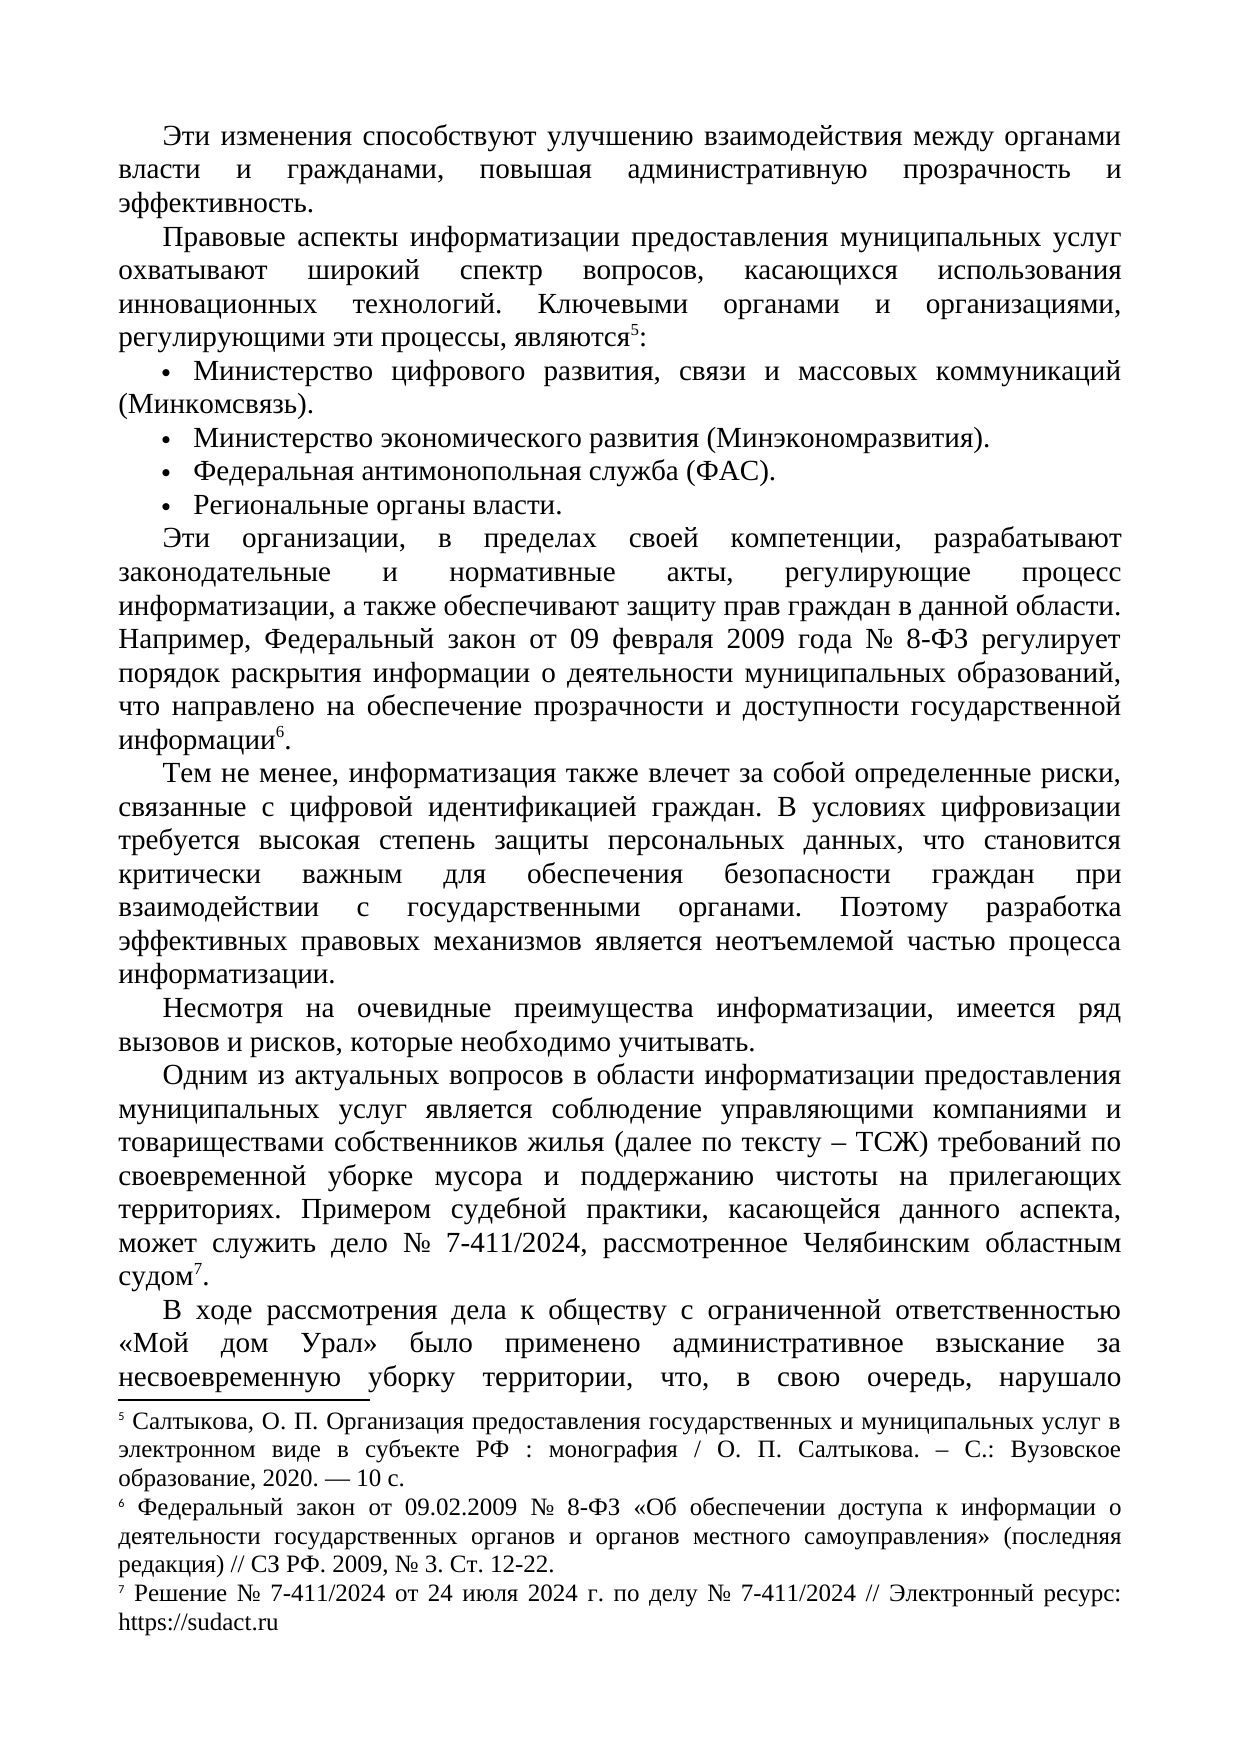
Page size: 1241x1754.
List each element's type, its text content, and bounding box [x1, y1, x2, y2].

text Одним из актуальных вопросов в области информатизации предоставления муниципальных услуг является соблюдение управляющими компаниями и товариществами собственников жилья (далее по тексту – ТСЖ) требований по своевременной уборке мусора и поддержанию чистоты на прилегающих территориях. Примером судебной практики, касающейся данного аспекта, может служить дело № 7-411/2024, рассмотренное Челябинским областным судом. [118, 1057, 1122, 1292]
text Эти изменения способствуют улучшению взаимодействия между органами власти и гражданами, повышая административную прозрачность и эффективность. [118, 118, 1122, 219]
text Правовые аспекты информатизации предоставления муниципальных услуг охватывают широкий спектр вопросов, касающихся использования инновационных технологий. Ключевыми органами и организациями, регулирующими эти процессы, являются: [118, 219, 1122, 353]
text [118, 1292, 1122, 1393]
text Эти организации, в пределах своей компетенции, разрабатывают законодательные и нормативные акты, регулирующие процесс информатизации, а также обеспечивают защиту прав граждан в данной области. Например, Федеральный закон от 09 февраля 2009 года № 8-ФЗ регулирует порядок раскрытия информации о деятельности муниципальных образований, что направлено на обеспечение прозрачности и доступности государственной информации. [118, 521, 1122, 755]
list Региональные органы власти. [118, 487, 1122, 521]
text Несмотря на очевидные преимущества информатизации, имеется ряд вызовов и рисков, которые необходимо учитывать. [118, 990, 1122, 1057]
text Тем не менее, информатизация также влечет за собой определенные риски, связанные с цифровой идентификацией граждан. В условиях цифровизации требуется высокая степень защиты персональных данных, что становится критически важным для обеспечения безопасности граждан при взаимодействии с государственными органами. Поэтому разработка эффективных правовых механизмов является неотъемлемой частью процесса информатизации. [118, 755, 1122, 990]
list Федеральная антимонопольная служба (ФАС). [118, 453, 1122, 487]
list Министерство цифрового развития, связи и массовых коммуникаций (Минкомсвязь). [118, 353, 1122, 420]
list Министерство экономического развития (Минэкономразвития). [118, 420, 1122, 453]
